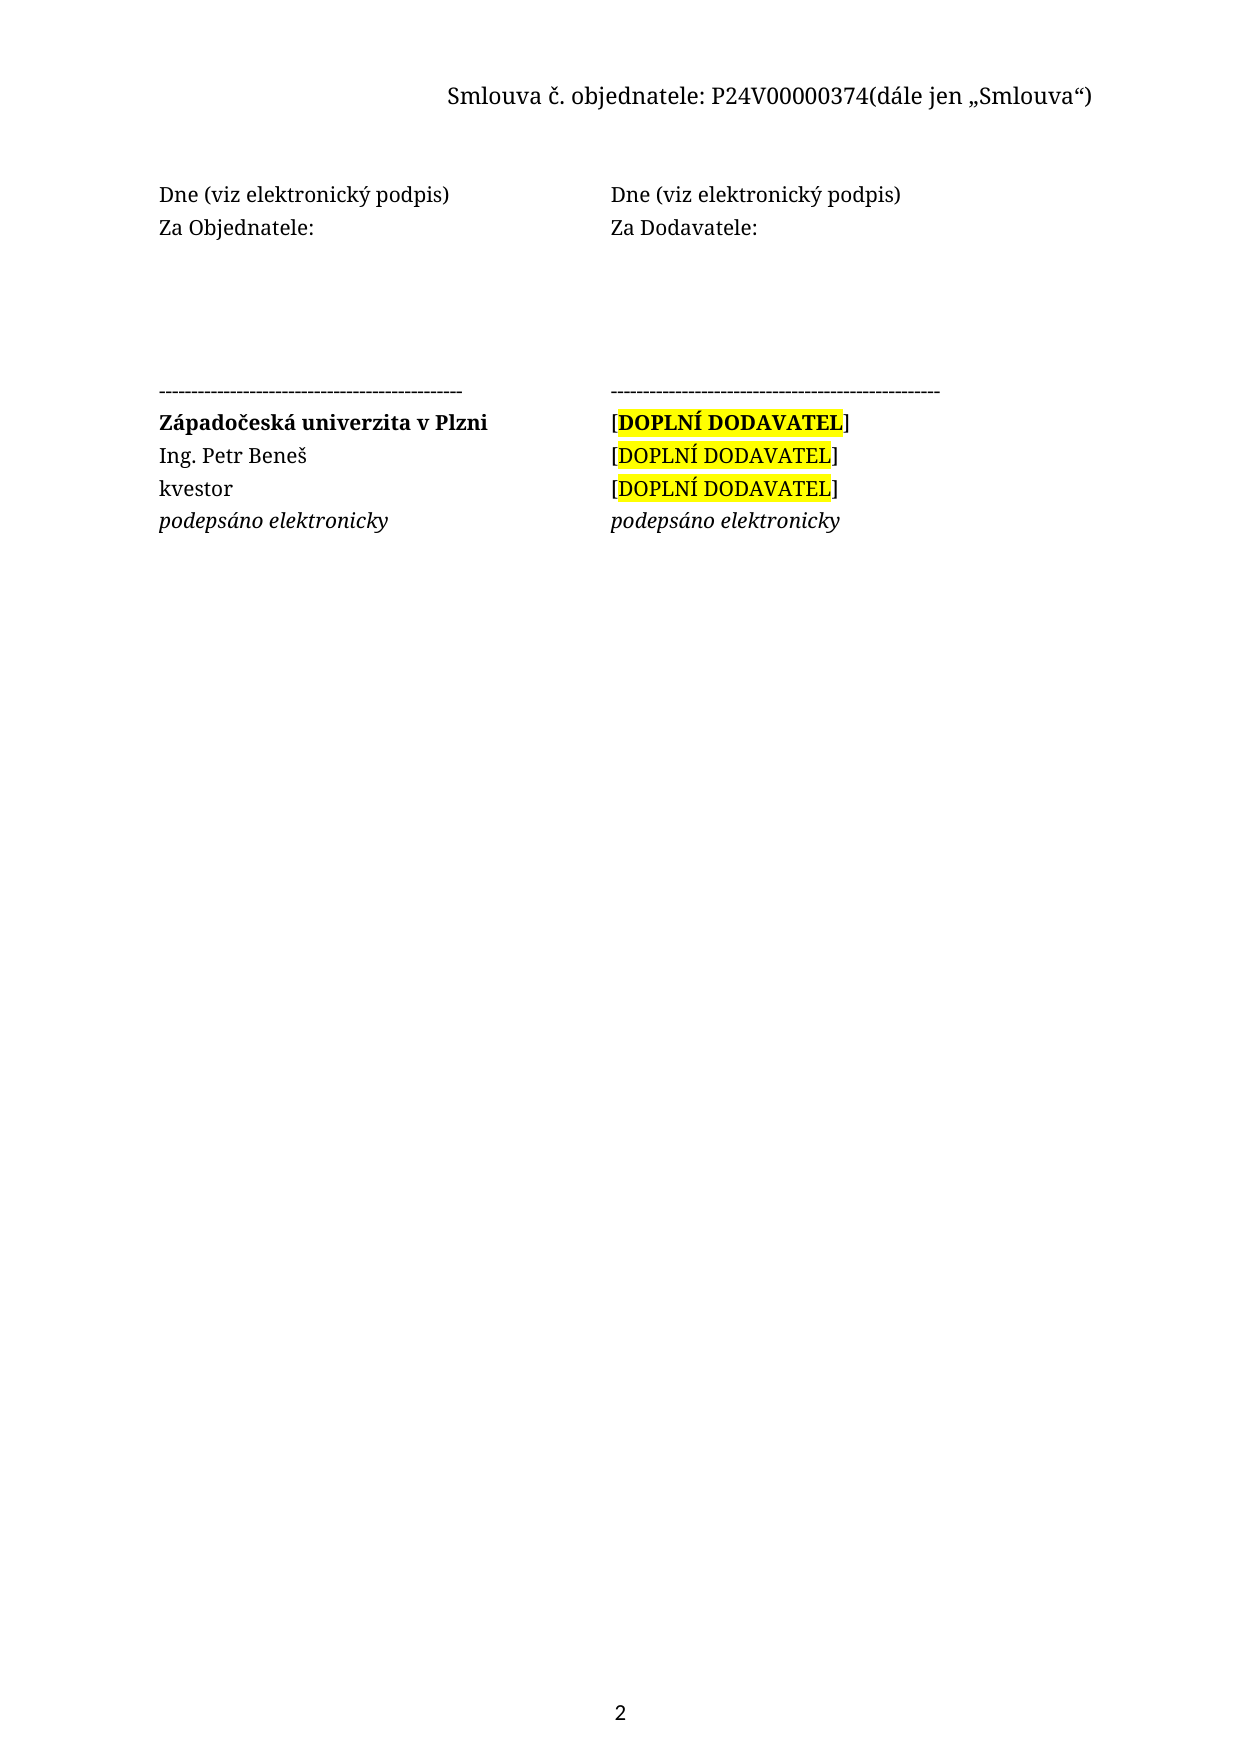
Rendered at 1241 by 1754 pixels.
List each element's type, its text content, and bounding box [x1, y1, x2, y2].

table_header Dne (viz elektronický podpis) Za Objednatele: ----------------------------------------------- Západočeská univerzita v Plzni Ing. Petr Beneš kvestor podepsáno elektronicky [148, 180, 599, 571]
table_header Dne (viz elektronický podpis) Za Dodavatele: --------------------------------------------------- [DOPLNÍ DODAVATEL] [DOPLNÍ DODAVATEL] [DOPLNÍ DODAVATEL] podepsáno elektronicky [599, 180, 1051, 571]
